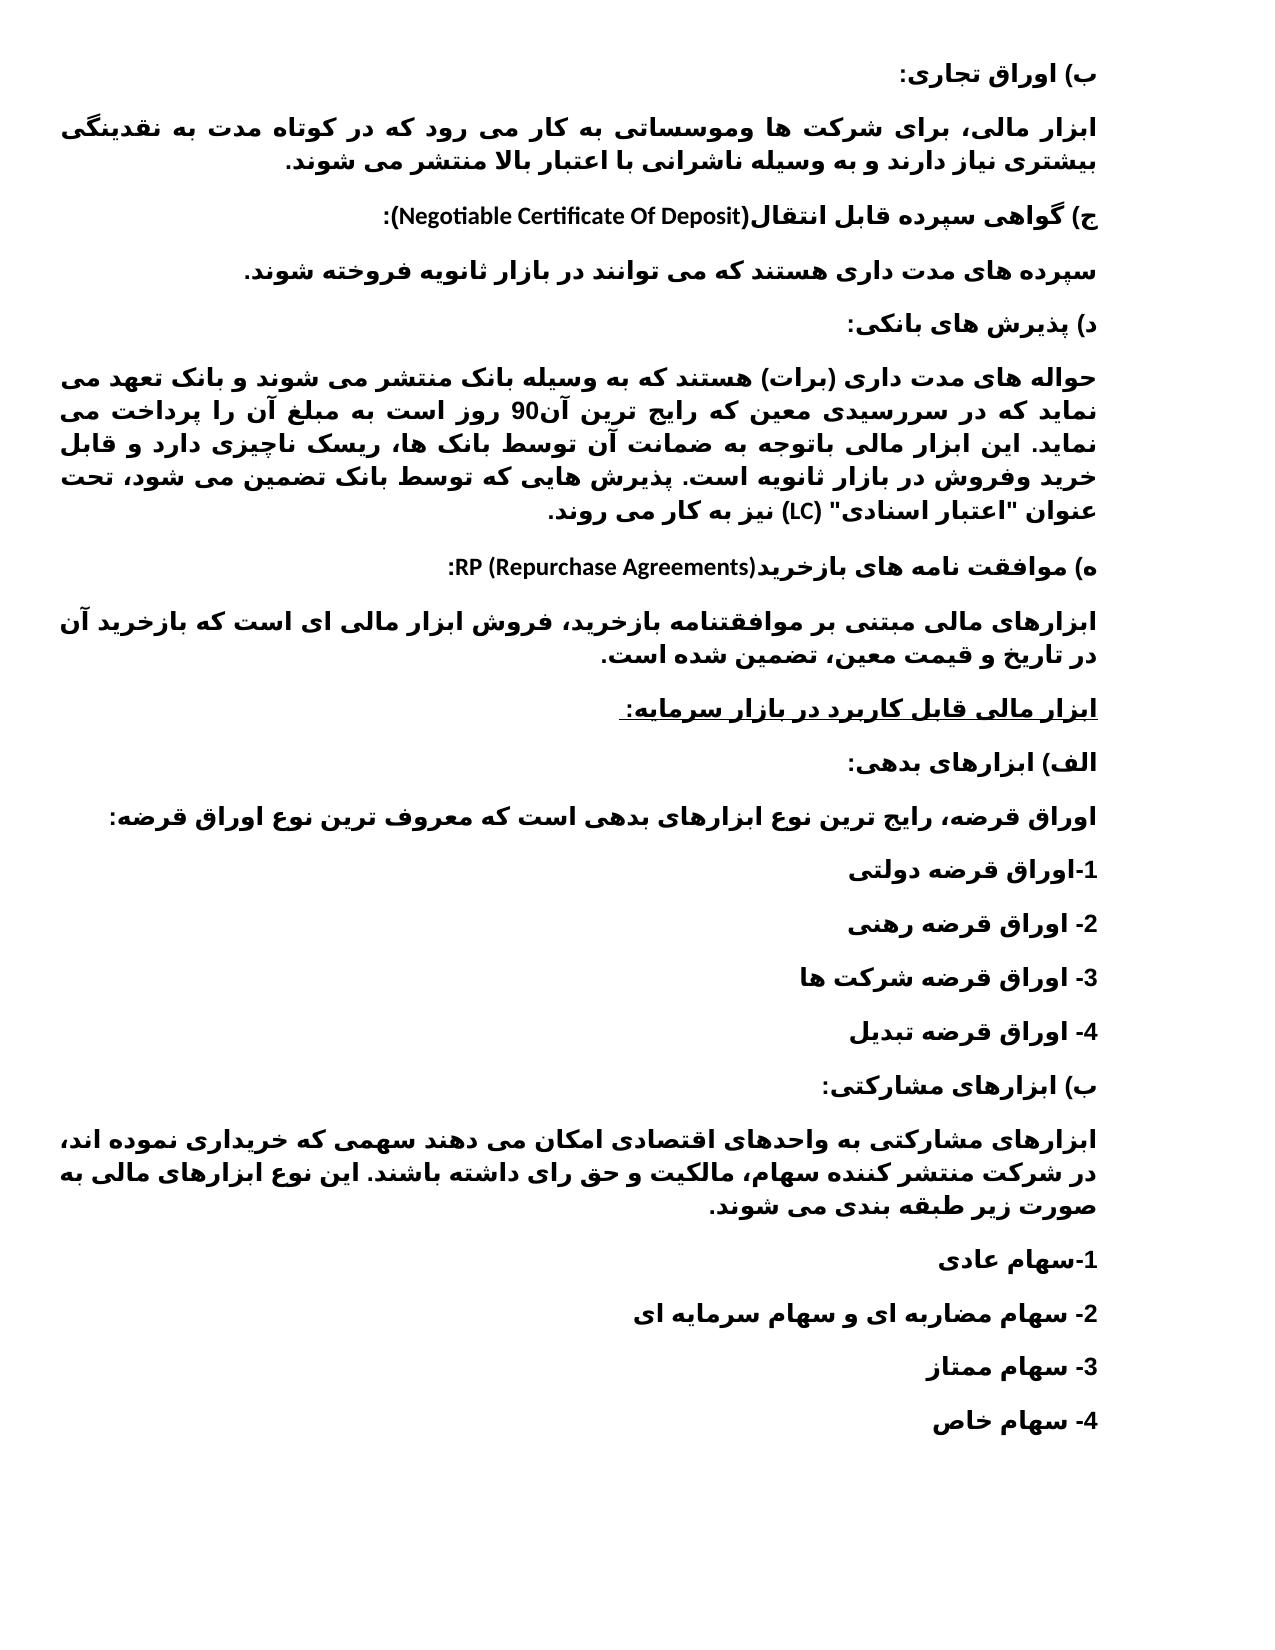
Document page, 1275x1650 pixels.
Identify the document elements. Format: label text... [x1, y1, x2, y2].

text ابزارهای مشارکتی به واحدهای اقتصادی امکان می دهند سهمی که خریداری نموده اند، در شرکت منتشر کننده سهام، مالکیت و حق رای داشته باشند. این نوع ابزارهای مالی به صورت زیر طبقه بندی می شوند. [59, 1125, 1098, 1219]
text 3- اوراق قرضه شرکت ها [59, 963, 1098, 992]
text ابزار مالی قابل کاربرد در بازار سرمایه: [59, 694, 1098, 723]
text ب) اوراق تجاری: [59, 59, 1098, 88]
text 1-اوراق قرضه دولتی [59, 856, 1098, 884]
text سپرده های مدت داری هستند که می توانند در بازار ثانویه فروخته شوند. [59, 256, 1098, 284]
text حواله های مدت داری (برات) هستند که به وسیله بانک منتشر می شوند و بانک تعهد می نماید که در سررسیدی معین که رایج ترین آن90 روز است به مبلغ آن را پرداخت می نماید. این ابزار مالی باتوجه به ضمانت آن توسط بانک ها، ریسک ناچیزی دارد و قابل خرید وفروش در بازار ثانویه است. پذیرش هایی که توسط بانک تضمین می شود، تحت عنوان "اعتبار اسنادی" (LC) نیز به کار می روند. [59, 363, 1098, 526]
text اوراق قرضه، رایج ترین نوع ابزارهای بدهی است که معروف ترین نوع اوراق قرضه: [59, 802, 1098, 830]
text 3- سهام ممتاز [59, 1352, 1098, 1381]
text ابزار مالی، برای شرکت ها وموسساتی به کار می رود که در کوتاه مدت به نقدینگی بیشتری نیاز دارند و به وسیله ناشرانی با اعتبار بالا منتشر می شوند. [59, 113, 1098, 175]
text ب) ابزارهای مشارکتی: [59, 1071, 1098, 1100]
text 4- اوراق قرضه تبدیل [59, 1017, 1098, 1046]
text د) پذیرش های بانکی: [59, 309, 1098, 338]
text 4- سهام خاص [59, 1406, 1098, 1435]
text ج) گواهی سپرده قابل انتقال(Negotiable Certificate Of Deposit): [59, 200, 1098, 230]
text 2- سهام مضاربه ای و سهام سرمایه ای [59, 1298, 1098, 1327]
text 1-سهام عادی [59, 1245, 1098, 1273]
text ه) موافقت نامه های بازخریدRP (Repurchase Agreements): [59, 551, 1098, 582]
text 2- اوراق قرضه رهنی [59, 909, 1098, 938]
text ابزارهای مالی مبتنی بر موافقتنامه بازخرید، فروش ابزار مالی ای است که بازخرید آن در تاریخ و قیمت معین، تضمین شده است. [59, 607, 1098, 669]
text الف) ابزارهای بدهی: [59, 748, 1098, 777]
